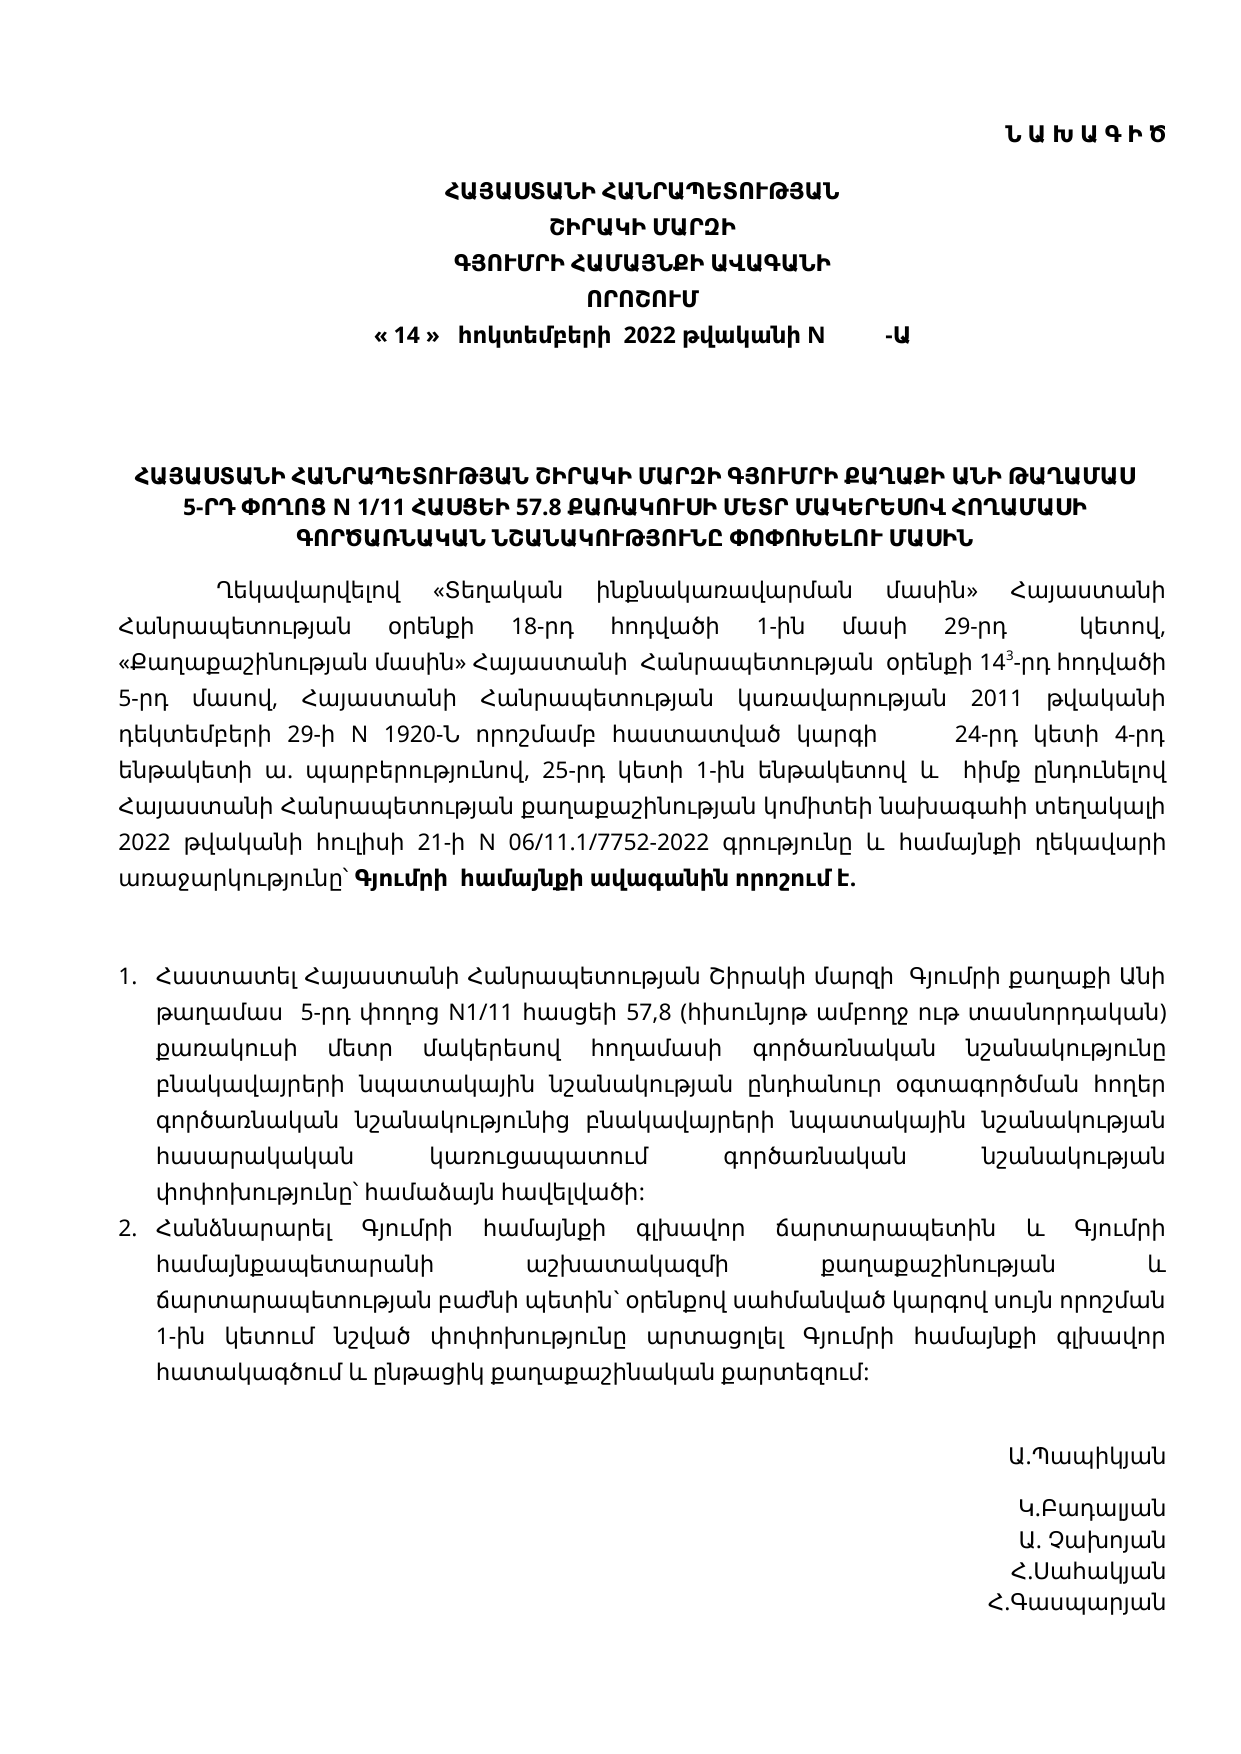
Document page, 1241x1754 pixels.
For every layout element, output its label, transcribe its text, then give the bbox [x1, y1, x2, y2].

text Ա. Չախոյան Հ.Սահակյան [118, 1524, 1167, 1586]
text ԳՅՈՒՄՐԻ ՀԱՄԱՅՆՔԻ ԱՎԱԳԱՆԻ [118, 247, 1167, 278]
text « 14 » հոկտեմբերի 2022 թվականի N -Ա [118, 319, 1167, 350]
text Հ.Գասպարյան [118, 1586, 1167, 1617]
list Հանձնարարել Գյումրի համայնքի գլխավոր ճարտարապետին և Գյումրի համայնքապետարանի աշխատակազմի քաղաքաշինության և ճարտարապետության բաժնի պետին` օրենքով սահմանված կարգով սույն որոշման 1-ին կետում նշված փոփոխությունը արտացոլել Գյումրի համայնքի գլխավոր հատակագծում և ընթացիկ քաղաքաշինական քարտեզում: [118, 1212, 1167, 1387]
list Հաստատել Հայաստանի Հանրապետության Շիրակի մարզի Գյումրի քաղաքի Անի թաղամաս 5-րդ փողոց N1/11 հասցեի 57,8 (հիսունյոթ ամբողջ ութ տասնորդական) քառակուսի մետր մակերեսով հողամասի գործառնական նշանակությունը բնակավայրերի նպատակային նշանակության ընդհանուր օգտագործման հողեր գործառնական նշանակությունից բնակավայրերի նպատակային նշանակության հասարակական կառուցապատում գործառնական նշանակության փոփոխությունը՝ համաձայն հավելվածի: [118, 960, 1167, 1207]
text Ա.Պապիկյան [118, 1440, 1167, 1472]
text ՇԻՐԱԿԻ ՄԱՐԶԻ [118, 211, 1167, 242]
text Ղեկավարվելով «Տեղական ինքնակառավարման մասին» Հայաստանի Հանրապետության օրենքի 18-րդ հոդվածի 1-ին մասի 29-րդ կետով, «Քաղաքաշինության մասին» Հայաստանի Հանրապետության օրենքի 143-րդ հոդվածի 5-րդ մասով, Հայաստանի Հանրապետության կառավարության 2011 թվականի դեկտեմբերի 29-ի N 1920-Ն որոշմամբ հաստատված կարգի 24-րդ կետի 4-րդ ենթակետի ա. պարբերությունով, 25-րդ կետի 1-ին ենթակետով և հիմք ընդունելով Հայաստանի Հանրապետության քաղաքաշինության կոմիտեի նախագահի տեղակալի 2022 թվականի հուլիսի 21-ի N 06/11.1/7752-2022 գրությունը և համայնքի ղեկավարի առաջարկությունը՝ Գյումրի համայնքի ավագանին որոշում է. [118, 574, 1167, 893]
text ՀԱՅԱՍՏԱՆԻ ՀԱՆՐԱՊԵՏՈՒԹՅԱՆ ՇԻՐԱԿԻ ՄԱՐԶԻ ԳՅՈՒՄՐԻ ՔԱՂԱՔԻ ԱՆԻ ԹԱՂԱՄԱՍ 5-ՐԴ ՓՈՂՈՑ N 1/11 ՀԱՍՑԵԻ 57.8 ՔԱՌԱԿՈՒՍԻ ՄԵՏՐ ՄԱԿԵՐԵՍՈՎ ՀՈՂԱՄԱՍԻ ԳՈՐԾԱՌՆԱԿԱՆ ՆՇԱՆԱԿՈՒԹՅՈՒՆԸ ՓՈՓՈԽԵԼՈՒ ՄԱՍԻՆ [133, 460, 1137, 553]
text Կ.Բադալյան [118, 1492, 1167, 1524]
text ՈՐՈՇՈՒՄ [118, 283, 1167, 314]
text ՀԱՅԱՍՏԱՆԻ ՀԱՆՐԱՊԵՏՈՒԹՅԱՆ [118, 175, 1167, 206]
text Ն Ա Խ Ա Գ Ի Ծ [118, 118, 1167, 149]
